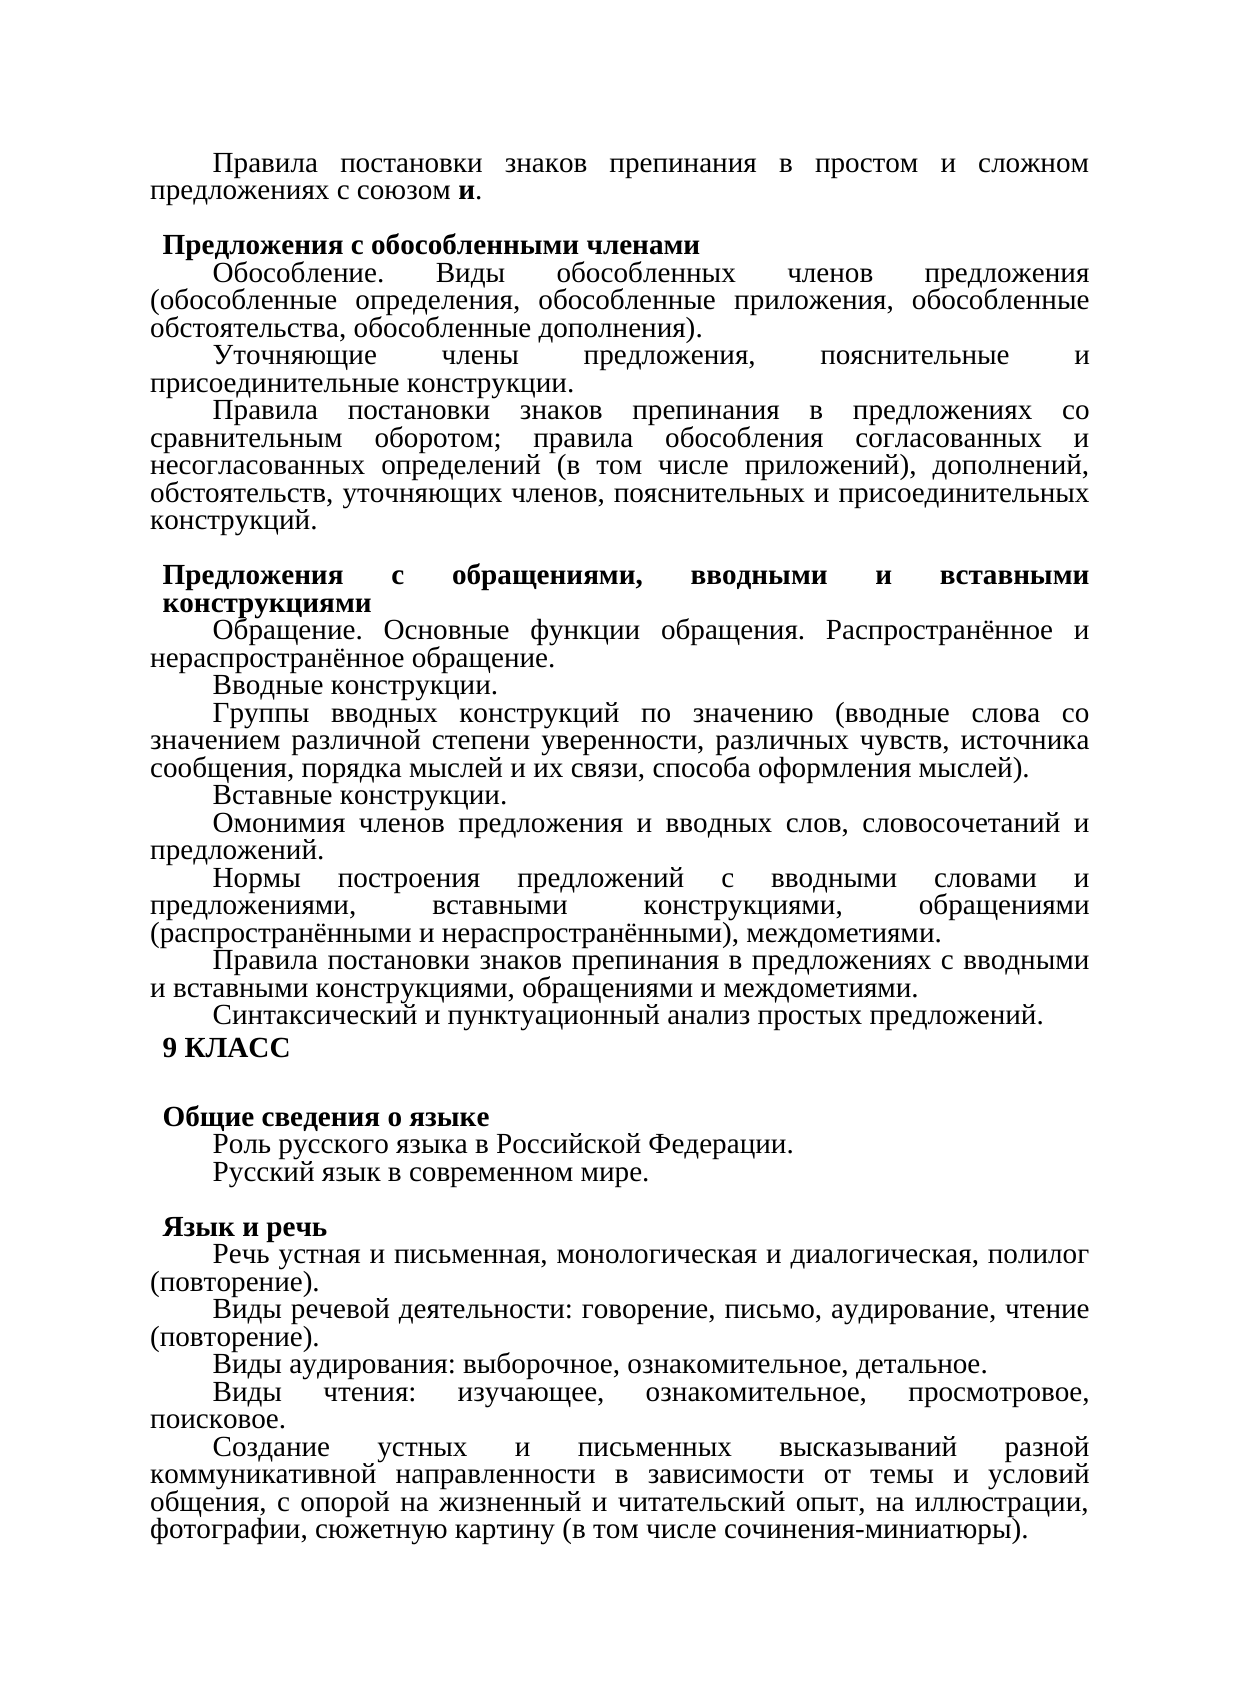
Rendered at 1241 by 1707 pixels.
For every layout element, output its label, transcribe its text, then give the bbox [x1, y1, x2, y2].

text Нормы построения предложений с вводными словами и предложениями, вставными конструкциями, обращениями (распространёнными и нераспространёнными), междометиями. [150, 865, 1090, 947]
text Правила постановки знаков препинания в предложениях со сравнительным оборотом; правила обособления согласованных и несогласованных определений (в том числе приложений), дополнений, обстоятельств, уточняющих членов, пояснительных и присоединительных конструкций. [150, 397, 1090, 535]
text Уточняющие члены предложения, пояснительные и присоединительные конструкции. [150, 342, 1090, 397]
text Виды речевой деятельности: говорение, письмо, аудирование, чтение (повторение). [150, 1297, 1090, 1352]
text Вводные конструкции. [150, 672, 1090, 700]
text Речь устная и письменная, монологическая и диалогическая, полилог (повторение). [150, 1242, 1090, 1297]
text Обособление. Виды обособленных членов предложения (обособленные определения, обособленные приложения, обособленные обстоятельства, обособленные дополнения). [150, 260, 1090, 342]
text Язык и речь [162, 1214, 1090, 1242]
text Омонимия членов предложения и вводных слов, словосочетаний и предложений. [150, 810, 1090, 865]
text Вставные конструкции. [150, 782, 1090, 810]
text Виды чтения: изучающее, ознакомительное, просмотровое, поисковое. [150, 1379, 1090, 1434]
text Общие сведения о языке [162, 1104, 1090, 1132]
text Правила постановки знаков препинания в предложениях с вводными и вставными конструкциями, обращениями и междометиями. [150, 947, 1090, 1002]
text Группы вводных конструкций по значению (вводные слова со значением различной степени уверенности, различных чувств, источника сообщения, порядка мыслей и их связи, способа оформления мыслей). [150, 700, 1090, 782]
text 9 КЛАСС [162, 1030, 1090, 1063]
text Русский язык в современном мире. [150, 1159, 1090, 1187]
text Виды аудирования: выборочное, ознакомительное, детальное. [150, 1352, 1090, 1379]
text Обращение. Основные функции обращения. Распространённое и нераспространённое обращение. [150, 617, 1090, 672]
text Правила постановки знаков препинания в простом и сложном предложениях с союзом и. [150, 150, 1090, 205]
text Предложения с обособленными членами [162, 232, 1090, 260]
text Синтаксический и пунктуационный анализ простых предложений. [150, 1002, 1090, 1030]
text Создание устных и письменных высказываний разной коммуникативной направленности в зависимости от темы и условий общения, с опорой на жизненный и читательский опыт, на иллюстрации, фотографии, сюжетную картину (в том числе сочинения-миниатюры). [150, 1434, 1090, 1544]
text Предложения с обращениями, вводными и вставными конструкциями [162, 562, 1090, 617]
text Роль русского языка в Российской Федерации. [150, 1132, 1090, 1159]
